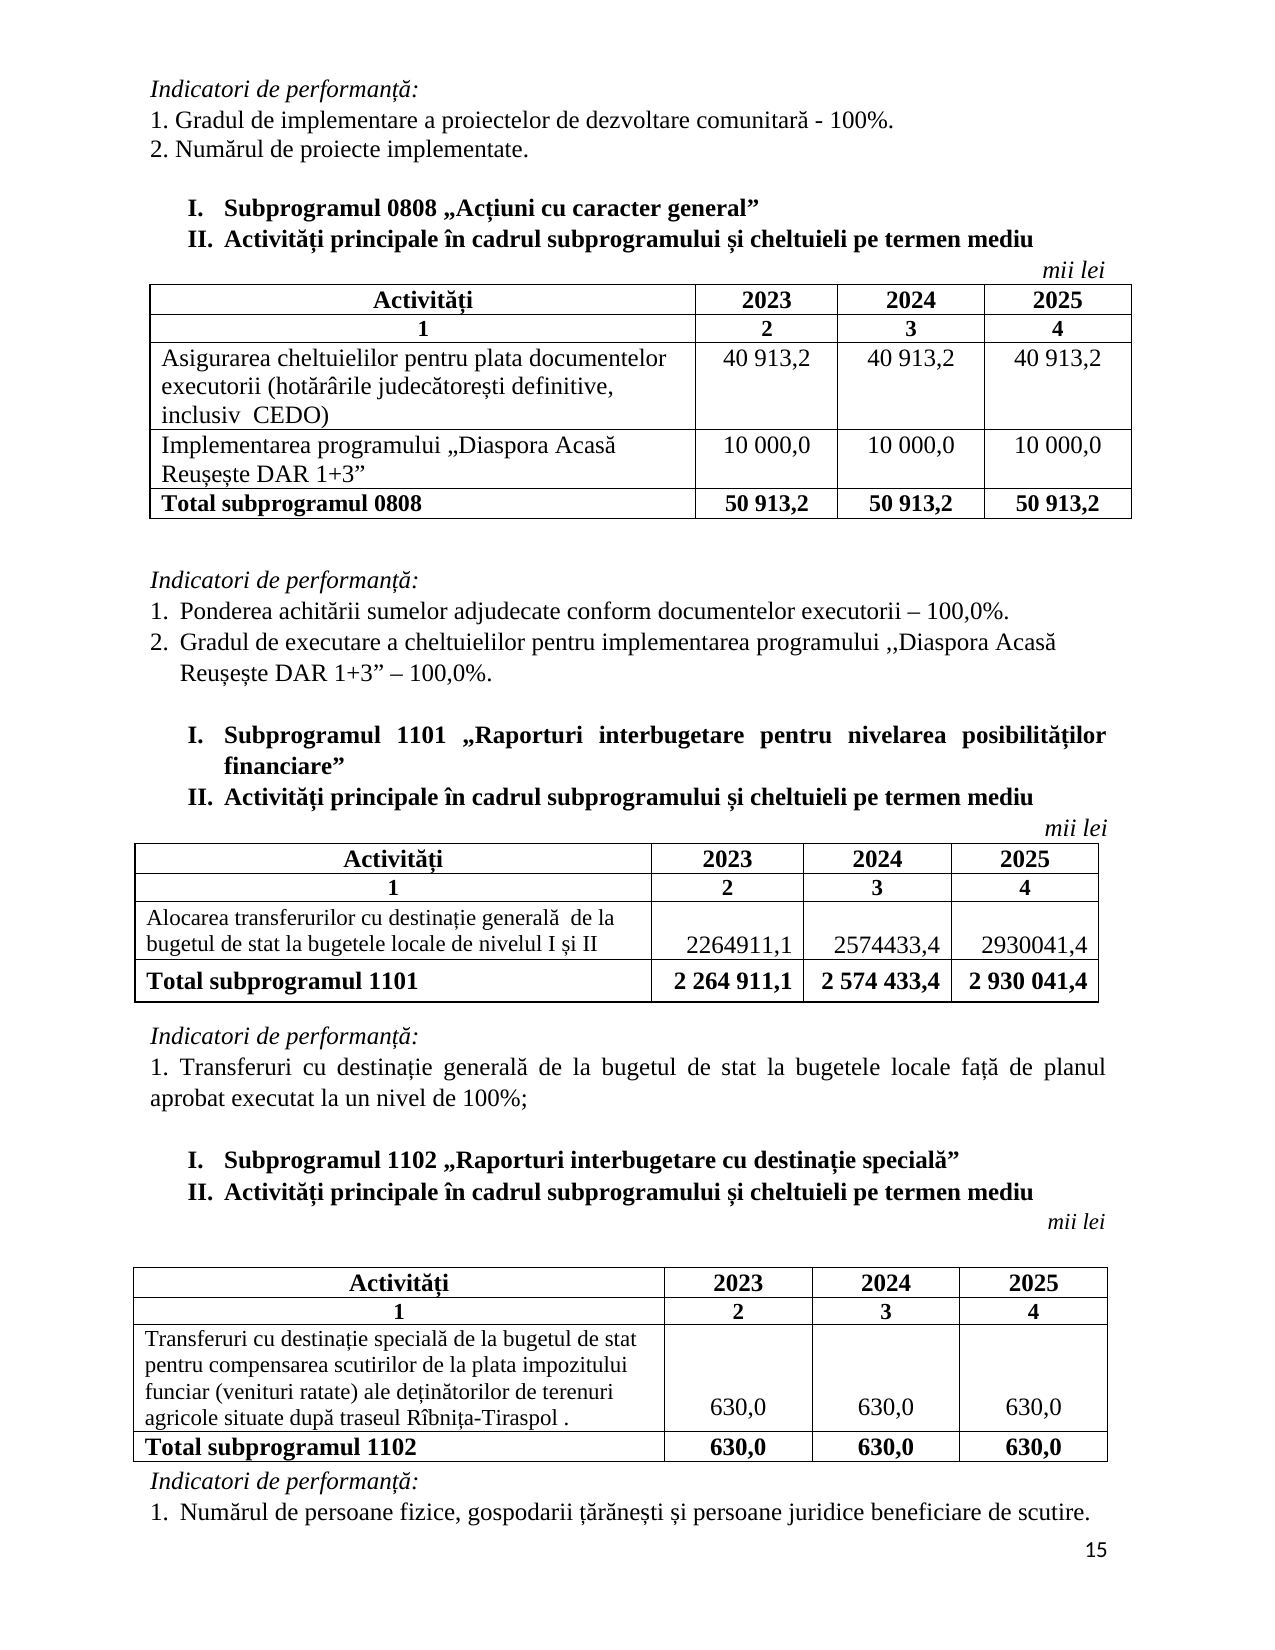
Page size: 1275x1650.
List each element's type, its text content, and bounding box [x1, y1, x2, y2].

table_cell 2 [652, 874, 803, 901]
table_cell Alocarea transferurilor cu destinație generală de la bugetul de stat la bugetele locale de nivelul I și II [136, 902, 651, 959]
table_cell 2264911,1 [652, 902, 803, 959]
text mii lei [150, 813, 1107, 842]
text 1. Gradul de implementare a proiectelor de dezvoltare comunitară - 100%. [150, 105, 1107, 134]
text 1. Transferuri cu destinație generală de la bugetul de stat la bugetele locale față de planul aprobat executat la un nivel de 100%; [150, 1052, 1107, 1112]
table_cell 2 [696, 315, 837, 342]
table_header 2025 [985, 285, 1131, 314]
table_cell 40 913,2 [696, 343, 837, 429]
table_cell 4 [985, 315, 1131, 342]
table_cell 2 [665, 1298, 812, 1324]
table_cell 4 [952, 874, 1098, 901]
list Activități principale în cadrul subprogramului și cheltuieli pe termen mediu [187, 224, 1107, 253]
table_header 2023 [665, 1268, 812, 1297]
text Indicatori de performanță: [150, 565, 1107, 594]
list Subprogramul 1102 „Raporturi interbugetare cu destinație specială” [187, 1146, 1107, 1174]
table_cell 1 [134, 1298, 664, 1324]
table_cell Total subprogramul 0808 [151, 489, 695, 517]
table_cell 630,0 [960, 1432, 1107, 1461]
list Numărul de persoane fizice, gospodarii țărănești și persoane juridice beneficiare de scutire. [150, 1497, 1107, 1526]
table_cell Transferuri cu destinație specială de la bugetul de stat pentru compensarea scutirilor de la plata impozitului funciar (venituri ratate) ale deținătorilor de terenuri agricole situate după traseul Rîbnița-Tiraspol . [134, 1325, 664, 1431]
list Activități principale în cadrul subprogramului și cheltuieli pe termen mediu [187, 782, 1107, 811]
text Indicatori de performanță: [150, 74, 1107, 103]
table_cell 2 574 433,4 [804, 960, 951, 1001]
table_cell Total subprogramul 1102 [134, 1432, 664, 1461]
table_cell Implementarea programului „Diaspora Acasă Reușește DAR 1+3” [151, 430, 695, 487]
table_cell 2930041,4 [952, 902, 1098, 959]
table_cell 630,0 [665, 1432, 812, 1461]
table_cell 630,0 [813, 1432, 959, 1461]
table_cell 10 000,0 [696, 430, 837, 487]
table_header 2025 [952, 844, 1098, 873]
text mii lei [187, 1208, 1107, 1234]
table_cell 50 913,2 [838, 489, 984, 517]
list Subprogramul 0808 „Acțiuni cu caracter general” [187, 193, 1107, 222]
text Indicatori de performanță: [150, 1462, 1107, 1495]
table_header 2025 [960, 1268, 1107, 1297]
table_header 2024 [838, 285, 984, 314]
table_cell 10 000,0 [985, 430, 1131, 487]
list Ponderea achitării sumelor adjudecate conform documentelor executorii – 100,0%. [150, 596, 1107, 625]
list Gradul de executare a cheltuielilor pentru implementarea programului ,,Diaspora Acasă Reușește DAR 1+3” – 100,0%. [150, 627, 1107, 687]
table_cell 630,0 [813, 1325, 959, 1431]
table_cell 1 [136, 874, 651, 901]
text 2. Numărul de proiecte implementate. [150, 134, 1107, 162]
list Subprogramul 1101 „Raporturi interbugetare pentru nivelarea posibilităților financiare” [187, 720, 1107, 780]
table_cell 4 [960, 1298, 1107, 1324]
text mii lei [187, 256, 1107, 284]
table_cell 3 [838, 315, 984, 342]
table_cell Total subprogramul 1101 [136, 960, 651, 1001]
list Activități principale în cadrul subprogramului și cheltuieli pe termen mediu [187, 1177, 1107, 1205]
table_cell 3 [804, 874, 951, 901]
table_header Activități [136, 844, 651, 873]
table_header Activități [134, 1268, 664, 1297]
table_header 2024 [804, 844, 951, 873]
table_cell 50 913,2 [985, 489, 1131, 517]
table_cell 630,0 [665, 1325, 812, 1431]
table_header Activități [151, 285, 695, 314]
table_cell 2 930 041,4 [952, 960, 1098, 1001]
table_cell 1 [151, 315, 695, 342]
table_cell 50 913,2 [696, 489, 837, 517]
table_header 2023 [696, 285, 837, 314]
table_cell 40 913,2 [985, 343, 1131, 429]
table_cell 630,0 [960, 1325, 1107, 1431]
table_cell Asigurarea cheltuielilor pentru plata documentelor executorii (hotărârile judecătorești definitive, inclusiv CEDO) [151, 343, 695, 429]
text Indicatori de performanță: [150, 1021, 1107, 1050]
table_cell 2 264 911,1 [652, 960, 803, 1001]
table_header 2024 [813, 1268, 959, 1297]
table_header 2023 [652, 844, 803, 873]
table_cell 10 000,0 [838, 430, 984, 487]
table_cell 3 [813, 1298, 959, 1324]
table_cell 40 913,2 [838, 343, 984, 429]
table_cell 2574433,4 [804, 902, 951, 959]
